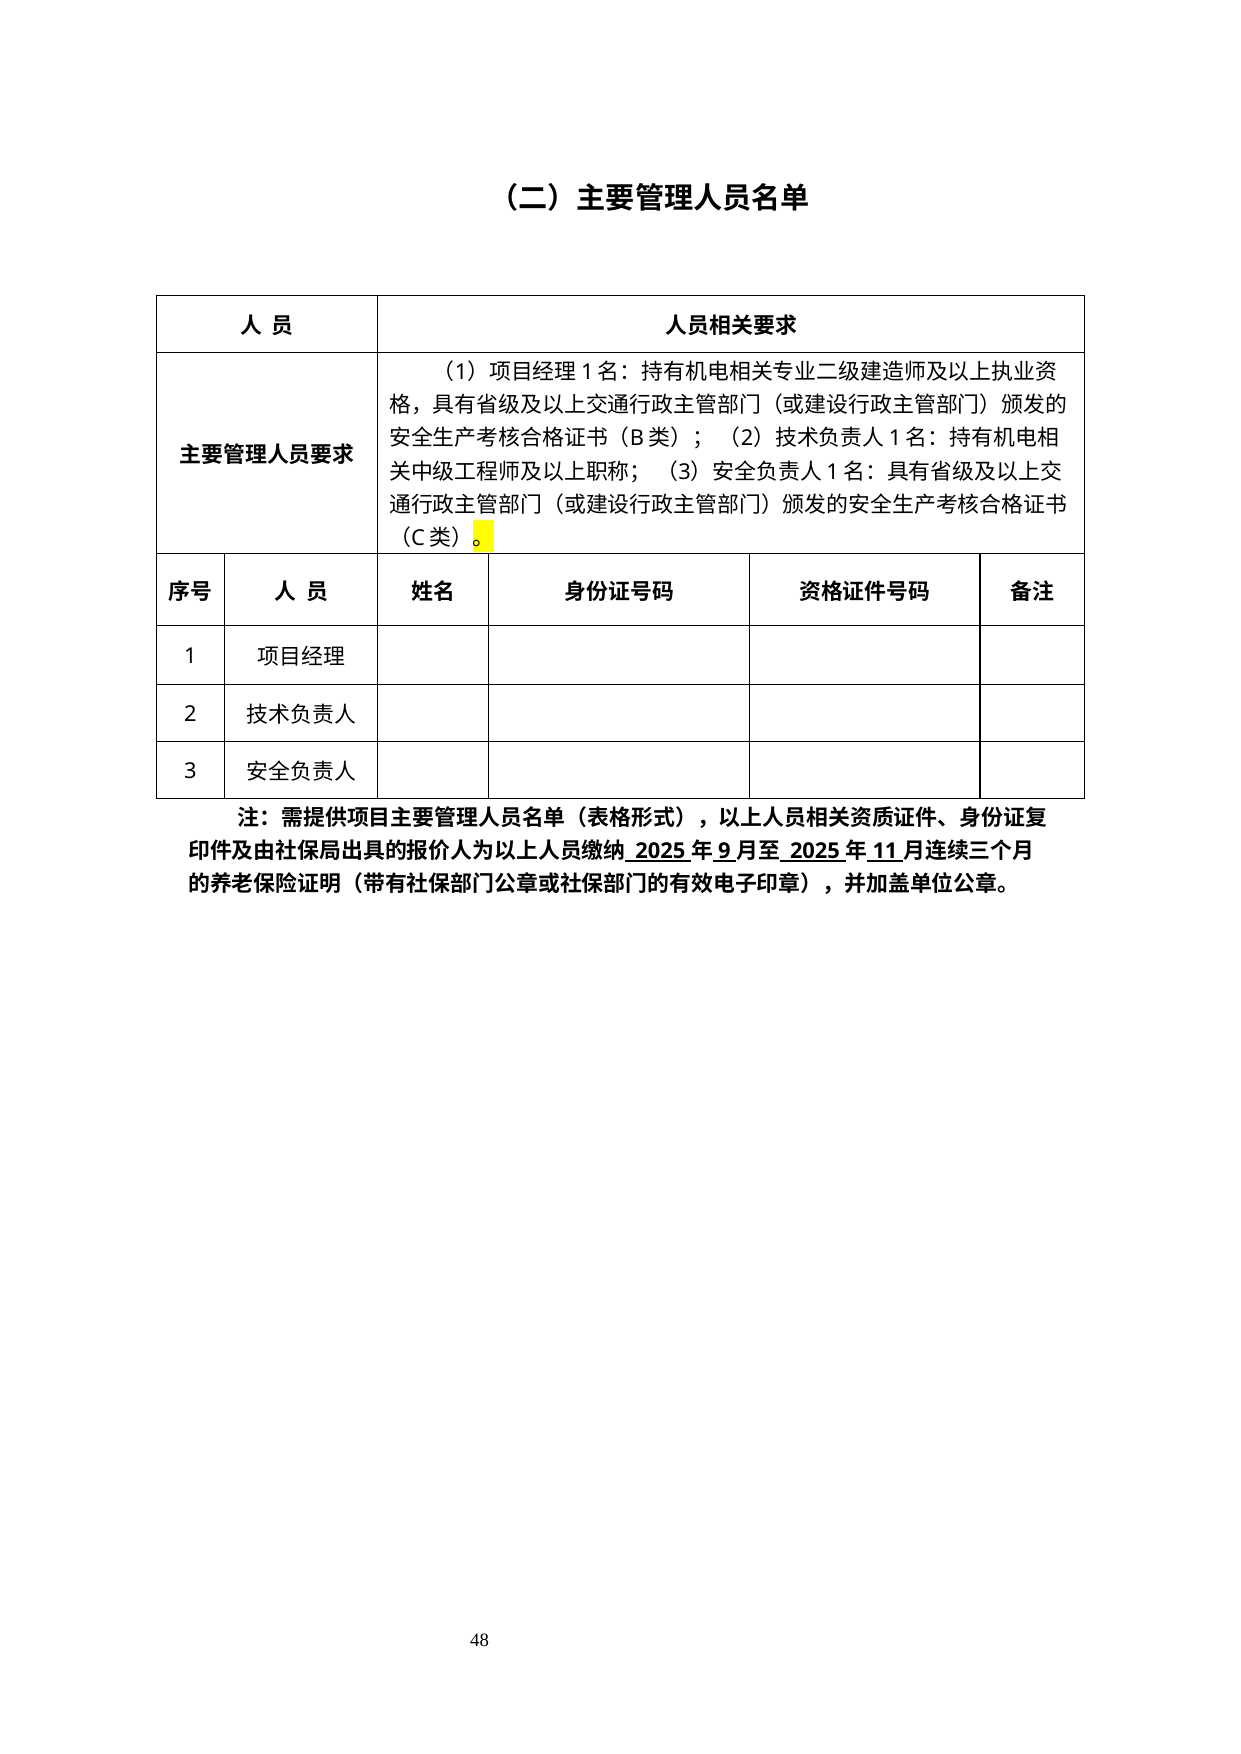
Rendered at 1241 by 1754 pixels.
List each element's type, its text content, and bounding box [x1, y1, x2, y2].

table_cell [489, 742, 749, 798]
list 主要管理人员名单 [188, 162, 1052, 229]
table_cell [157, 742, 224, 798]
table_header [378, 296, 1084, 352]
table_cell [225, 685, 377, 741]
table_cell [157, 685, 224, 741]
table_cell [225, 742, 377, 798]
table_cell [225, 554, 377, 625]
text 注：需提供项目主要管理人员名单（表格形式），以上人员相关资质证件、身份证复印件及由社保局出具的报价人为以上人员缴纳 2025 年 9 月至 2025 年 11 月连续三个月的养老保险证明（带有社保部门公章或社保部门的有效电子印章），并加盖单位公章。 [188, 799, 1052, 899]
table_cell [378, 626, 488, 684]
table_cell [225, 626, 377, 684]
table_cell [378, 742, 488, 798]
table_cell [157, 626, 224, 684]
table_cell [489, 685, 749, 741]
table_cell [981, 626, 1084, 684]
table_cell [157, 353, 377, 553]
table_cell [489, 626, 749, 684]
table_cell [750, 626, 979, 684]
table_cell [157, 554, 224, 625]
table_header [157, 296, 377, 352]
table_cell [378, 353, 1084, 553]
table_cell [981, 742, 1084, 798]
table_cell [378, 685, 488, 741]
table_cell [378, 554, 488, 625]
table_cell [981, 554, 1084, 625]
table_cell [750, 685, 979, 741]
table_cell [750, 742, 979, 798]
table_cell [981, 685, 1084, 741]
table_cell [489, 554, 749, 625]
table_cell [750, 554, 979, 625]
